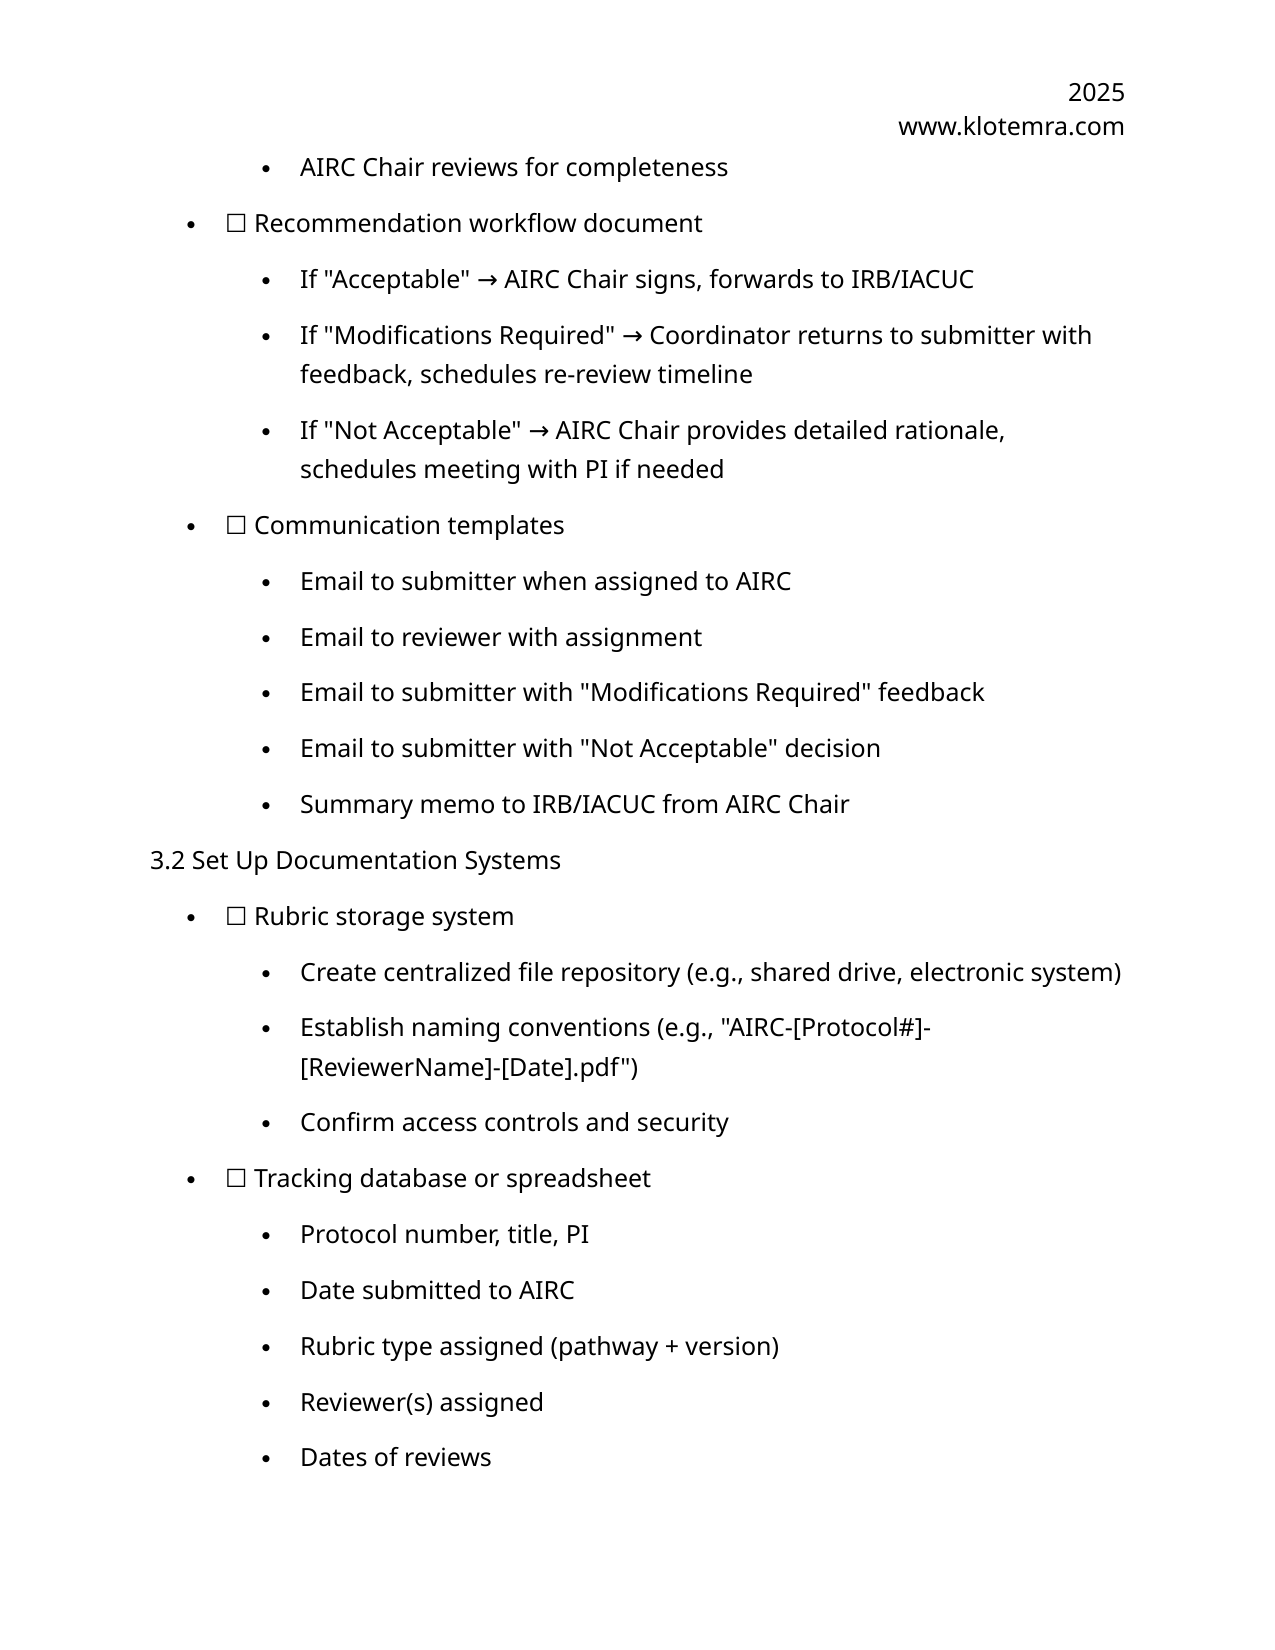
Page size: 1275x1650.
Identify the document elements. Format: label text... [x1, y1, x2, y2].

list Email to submitter when assigned to AIRC [262, 563, 1125, 597]
list AIRC Chair reviews for completeness [262, 150, 1125, 184]
list Dates of reviews [262, 1440, 1125, 1474]
list ☐ Tracking database or spreadsheet [187, 1161, 1125, 1195]
list Establish naming conventions (e.g., "AIRC-[Protocol#]-[ReviewerName]-[Date].pdf") [262, 1010, 1125, 1083]
list Protocol number, title, PI [262, 1217, 1125, 1251]
list Date submitted to AIRC [262, 1272, 1125, 1307]
list Create centralized file repository (e.g., shared drive, electronic system) [262, 954, 1125, 988]
list Email to submitter with "Not Acceptable" decision [262, 731, 1125, 765]
list ☐ Rubric storage system [187, 898, 1125, 932]
list If "Acceptable" → AIRC Chair signs, forwards to IRB/IACUC [262, 262, 1125, 296]
list If "Not Acceptable" → AIRC Chair provides detailed rationale, schedules meeting with PI if needed [262, 412, 1125, 486]
list Confirm access controls and security [262, 1105, 1125, 1139]
list Email to reviewer with assignment [262, 619, 1125, 653]
list If "Modifications Required" → Coordinator returns to submitter with feedback, schedules re-review timeline [262, 317, 1125, 391]
list ☐ Communication templates [187, 507, 1125, 542]
list Summary memo to IRB/IACUC from AIRC Chair [262, 787, 1125, 821]
list ☐ Recommendation workflow document [187, 206, 1125, 240]
list Email to submitter with "Modifications Required" feedback [262, 675, 1125, 709]
list Reviewer(s) assigned [262, 1384, 1125, 1418]
list Rubric type assigned (pathway + version) [262, 1328, 1125, 1362]
text 3.2 Set Up Documentation Systems [150, 842, 1125, 877]
